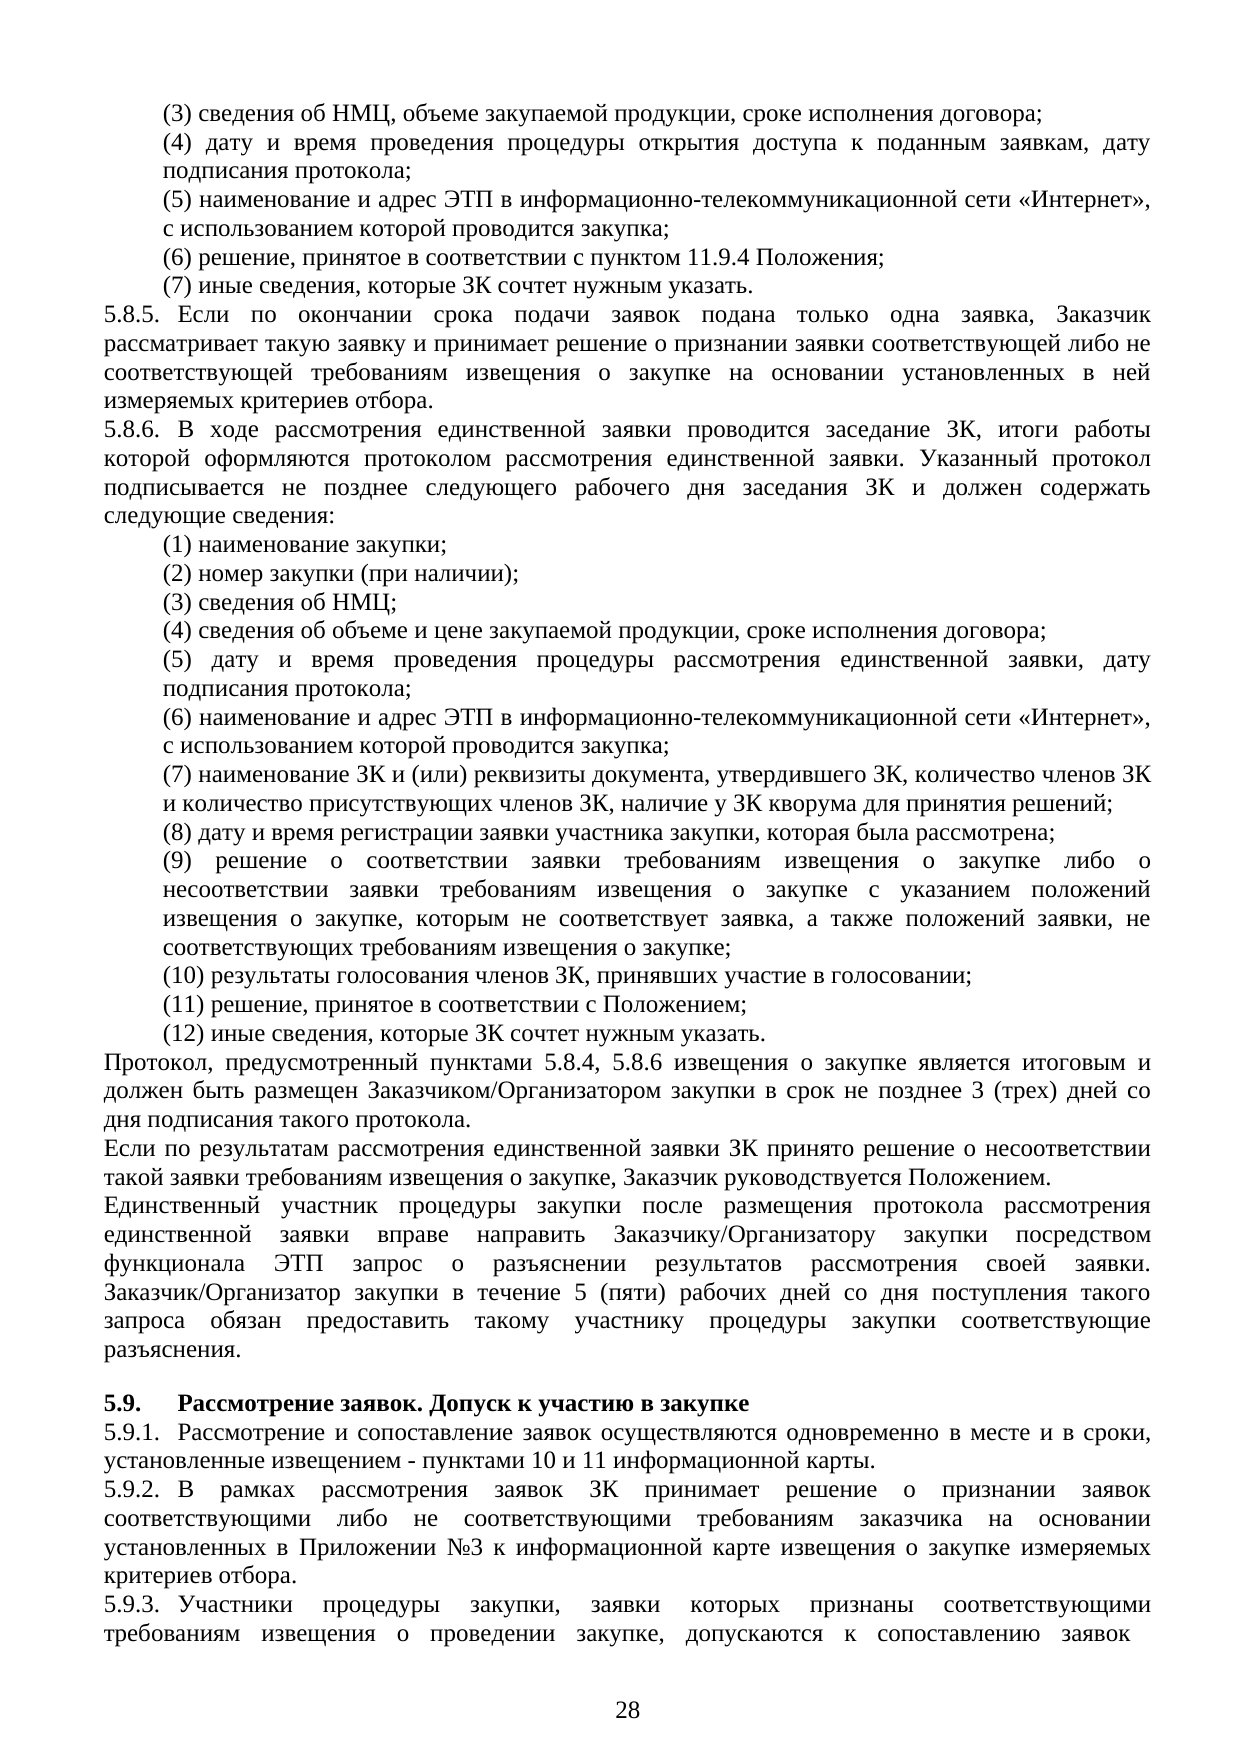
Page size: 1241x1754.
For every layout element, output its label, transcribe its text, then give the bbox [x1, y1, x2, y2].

text (7) иные сведения, которые ЗК сочтет нужным указать. [163, 270, 1152, 299]
text (4) дату и время проведения процедуры открытия доступа к поданным заявкам, дату подписания протокола; [163, 127, 1152, 184]
text (1) наименование закупки; [163, 529, 1152, 558]
text (8) дату и время регистрации заявки участника закупки, которая была рассмотрена; [163, 817, 1152, 845]
text Если по результатам рассмотрения единственной заявки ЗК принято решение о несоответствии такой заявки требованиям извещения о закупке, Заказчик руководствуется Положением. [103, 1133, 1152, 1190]
list Если по окончании срока подачи заявок подана только одна заявка, Заказчик рассматривает такую заявку и принимает решение о признании заявки соответствующей либо не соответствующей требованиям извещения о закупке на основании установленных в ней измеряемых критериев отбора. [103, 299, 1152, 414]
text (5) дату и время проведения процедуры рассмотрения единственной заявки, дату подписания протокола; [163, 644, 1152, 702]
list Рассмотрение заявок. Допуск к участию в закупке [103, 1388, 1152, 1417]
text (11) решение, принятое в соответствии с Положением; [163, 989, 1152, 1018]
list В ходе рассмотрения единственной заявки проводится заседание ЗК, итоги работы которой оформляются протоколом рассмотрения единственной заявки. Указанный протокол подписывается не позднее следующего рабочего дня заседания ЗК и должен содержать следующие сведения: [103, 414, 1152, 529]
text (3) сведения об НМЦ, объеме закупаемой продукции, сроке исполнения договора; [163, 98, 1152, 127]
list В рамках рассмотрения заявок ЗК принимает решение о признании заявок соответствующими либо не соответствующими требованиям заказчика на основании установленных в Приложении №3 к информационной карте извещения о закупке измеряемых критериев отбора. [103, 1474, 1152, 1589]
list Рассмотрение и сопоставление заявок осуществляются одновременно в месте и в сроки, установленные извещением - пунктами 10 и 11 информационной карты. [103, 1417, 1152, 1474]
text Протокол, предусмотренный пунктами 5.8.4, 5.8.6 извещения о закупке является итоговым и должен быть размещен Заказчиком/Организатором закупки в срок не позднее 3 (трех) дней со дня подписания такого протокола. [103, 1047, 1152, 1133]
text (12) иные сведения, которые ЗК сочтет нужным указать. [163, 1018, 1152, 1047]
text (2) номер закупки (при наличии); [163, 558, 1152, 587]
text (4) сведения об объеме и цене закупаемой продукции, сроке исполнения договора; [163, 615, 1152, 644]
text (3) сведения об НМЦ; [163, 587, 1152, 615]
text (7) наименование ЗК и (или) реквизиты документа, утвердившего ЗК, количество членов ЗК и количество присутствующих членов ЗК, наличие у ЗК кворума для принятия решений; [163, 759, 1152, 817]
text (6) наименование и адрес ЭТП в информационно-телекоммуникационной сети «Интернет», с использованием которой проводится закупка; [163, 702, 1152, 759]
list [103, 1589, 1152, 1647]
text (5) наименование и адрес ЭТП в информационно-телекоммуникационной сети «Интернет», с использованием которой проводится закупка; [163, 184, 1152, 242]
text (6) решение, принятое в соответствии с пунктом 11.9.4 Положения; [163, 242, 1152, 270]
text Единственный участник процедуры закупки после размещения протокола рассмотрения единственной заявки вправе направить Заказчику/Организатору закупки посредством функционала ЭТП запрос о разъяснении результатов рассмотрения своей заявки. Заказчик/Организатор закупки в течение 5 (пяти) рабочих дней со дня поступления такого запроса обязан предоставить такому участнику процедуры закупки соответствующие разъяснения. [103, 1190, 1152, 1363]
text (9) решение о соответствии заявки требованиям извещения о закупке либо о несоответствии заявки требованиям извещения о закупке с указанием положений извещения о закупке, которым не соответствует заявка, а также положений заявки, не соответствующих требованиям извещения о закупке; [163, 845, 1152, 960]
text (10) результаты голосования членов ЗК, принявших участие в голосовании; [163, 960, 1152, 989]
